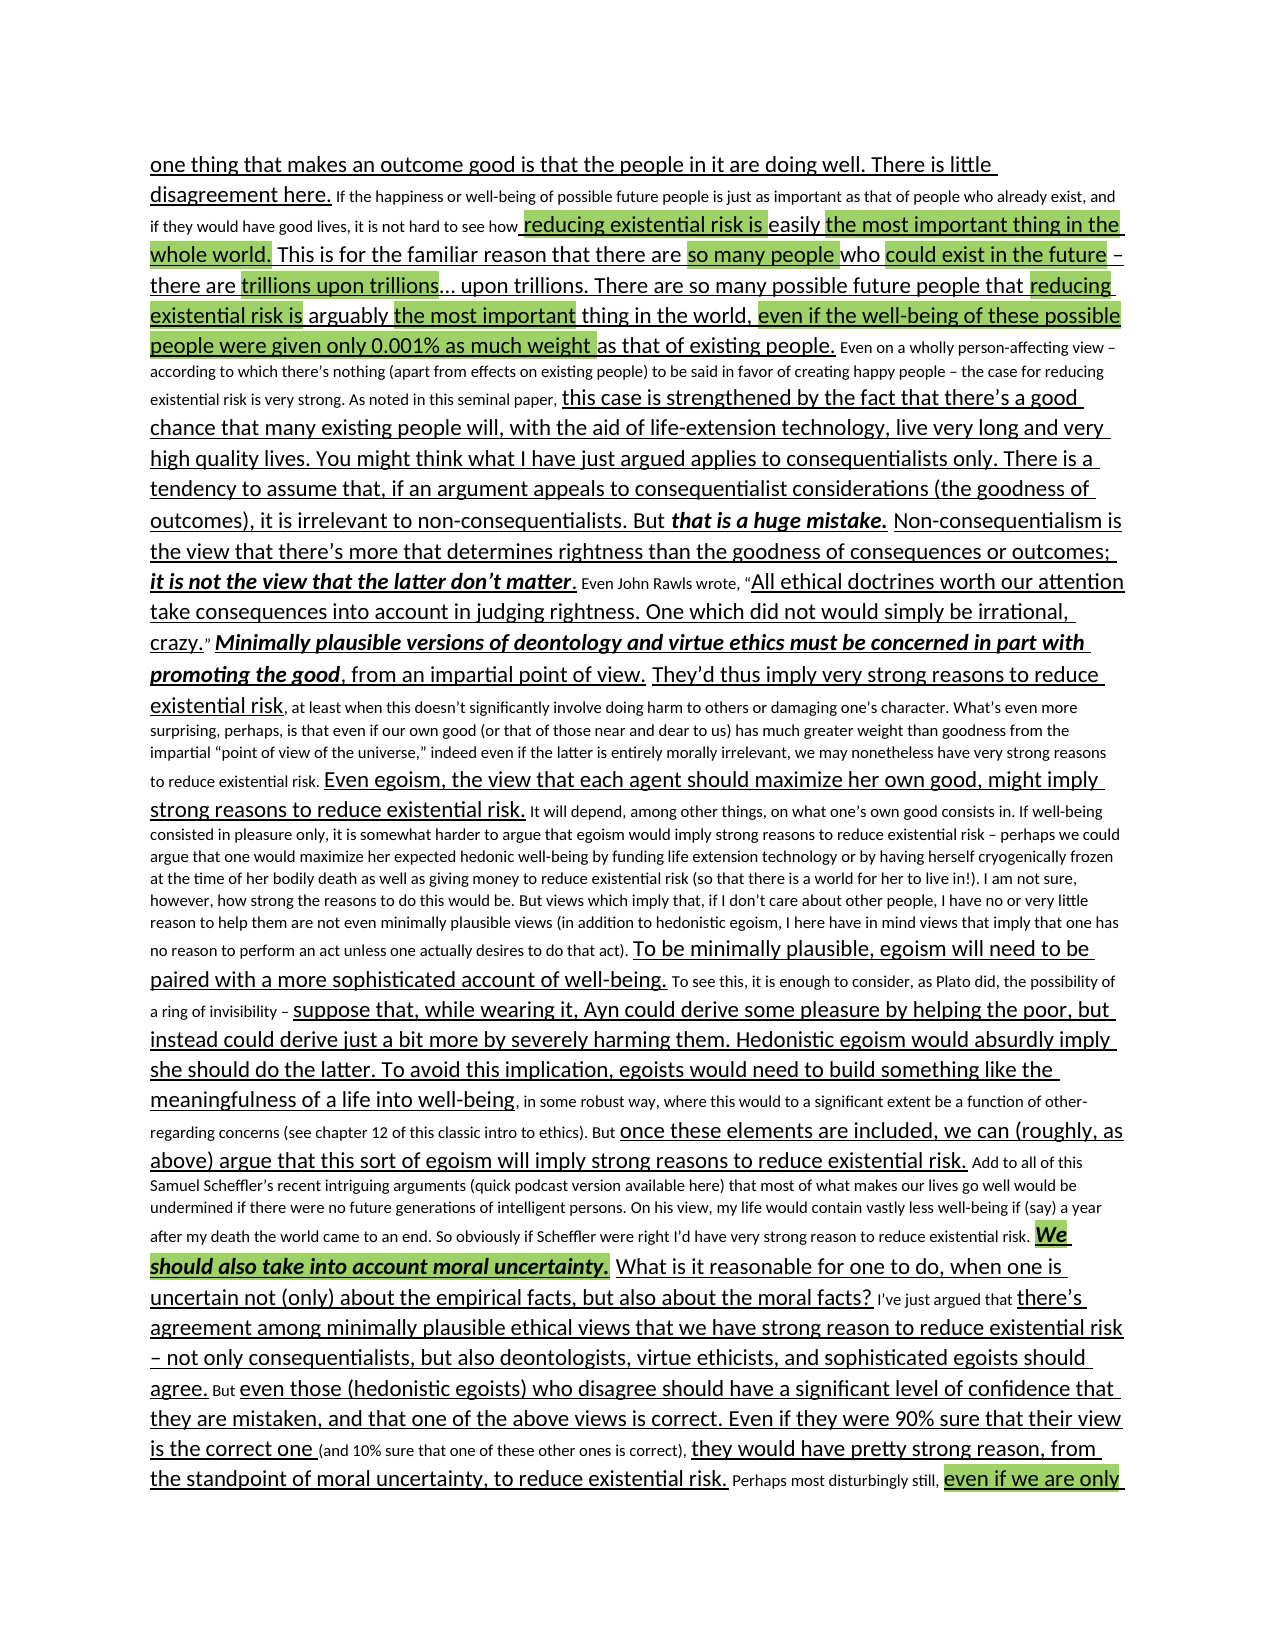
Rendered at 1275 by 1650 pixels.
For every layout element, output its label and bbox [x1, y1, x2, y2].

text [150, 150, 1125, 1492]
